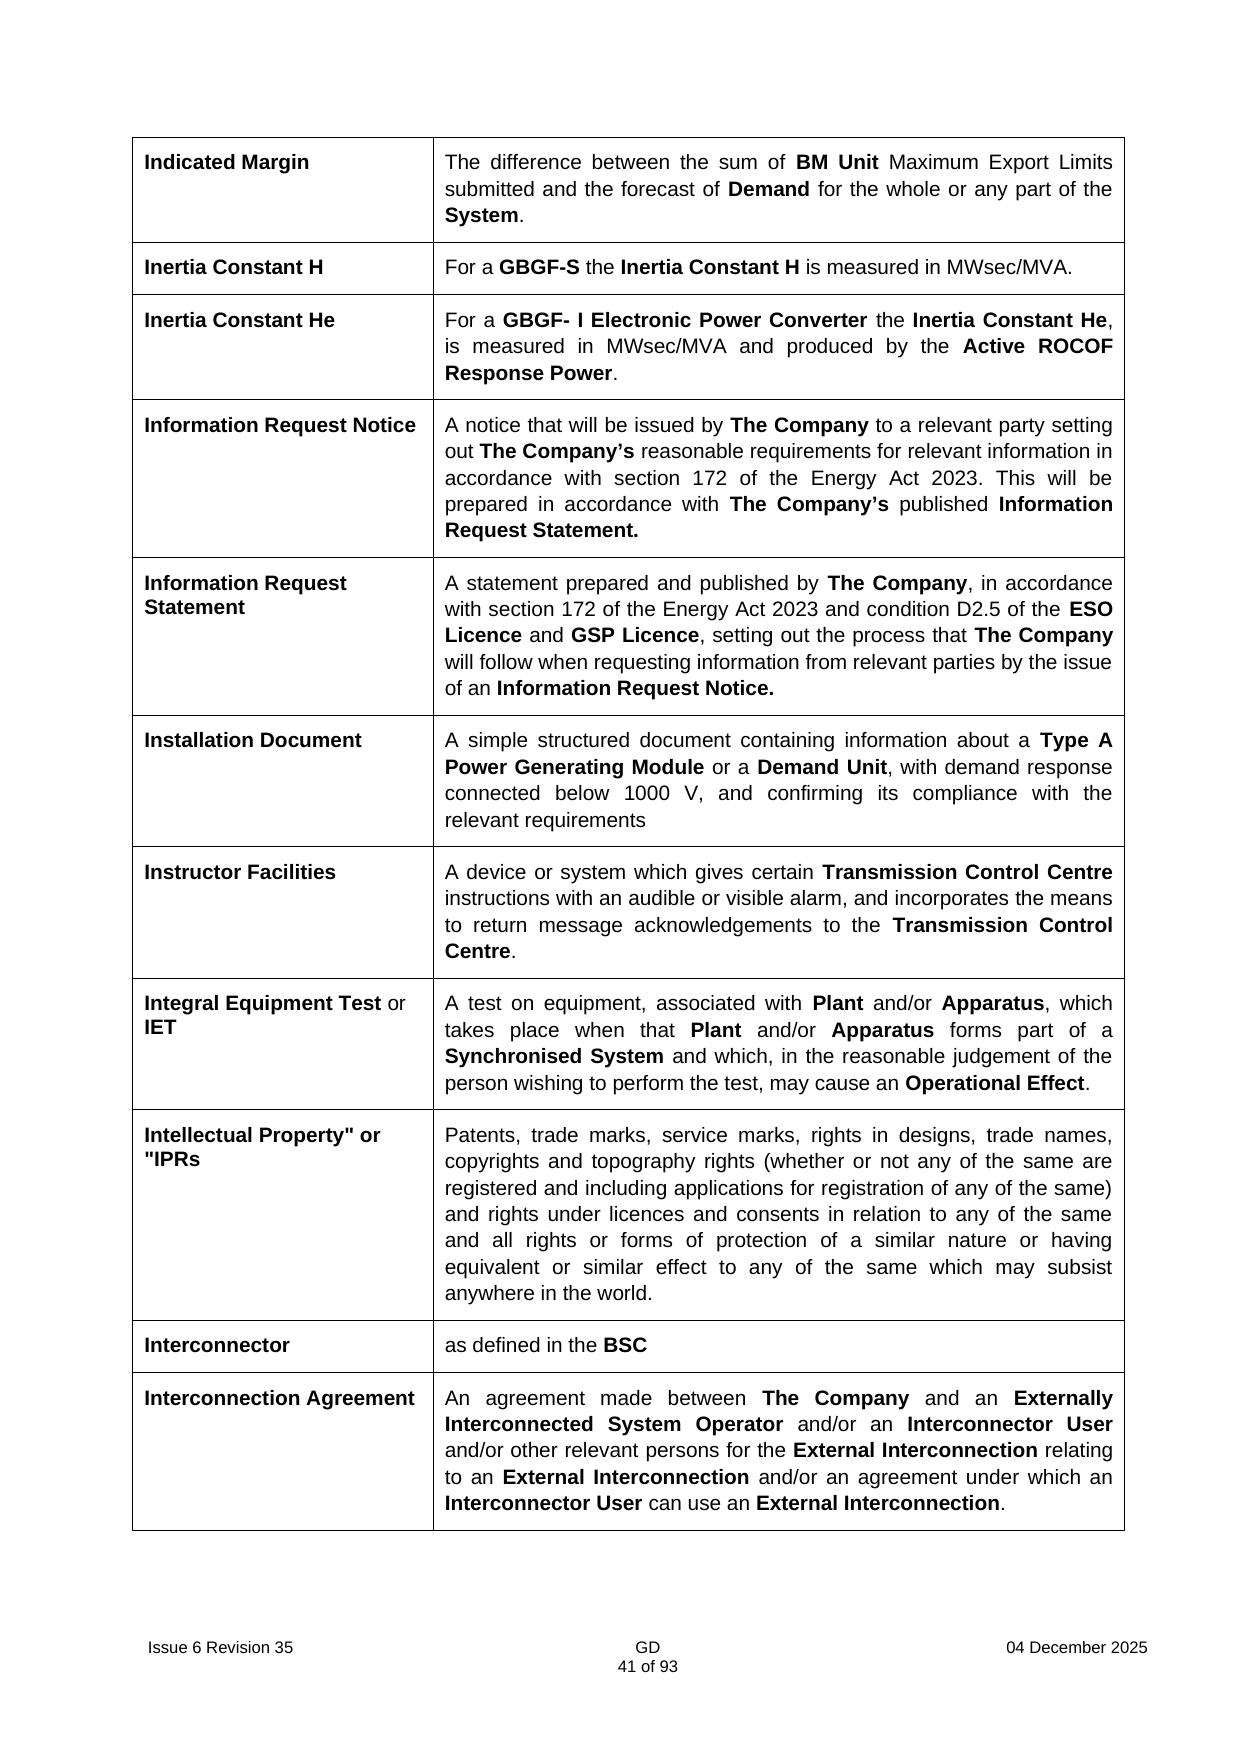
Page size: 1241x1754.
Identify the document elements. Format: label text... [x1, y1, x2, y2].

table_cell Patents, trade marks, service marks, rights in designs, trade names, copyrights and topography rights (whether or not any of the same are registered and including applications for registration of any of the same) and rights under licences and consents in relation to any of the same and all rights or forms of protection of a similar nature or having equivalent or similar effect to any of the same which may subsist anywhere in the world. [434, 1110, 1124, 1320]
table_cell Instructor Facilities [133, 847, 433, 978]
table_cell Information Request Statement [133, 558, 433, 715]
table_cell Installation Document [133, 716, 433, 846]
table_cell A device or system which gives certain Transmission Control Centre instructions with an audible or visible alarm, and incorporates the means to return message acknowledgements to the Transmission Control Centre. [434, 847, 1124, 978]
table_cell Intellectual Property" or "IPRs [133, 1110, 433, 1320]
table_cell A test on equipment, associated with Plant and/or Apparatus, which takes place when that Plant and/or Apparatus forms part of a Synchronised System and which, in the reasonable judgement of the person wishing to perform the test, may cause an Operational Effect. [434, 979, 1124, 1109]
table_cell The difference between the sum of BM Unit Maximum Export Limits submitted and the forecast of Demand for the whole or any part of the System. [434, 138, 1124, 242]
table_cell A statement prepared and published by The Company, in accordance with section 172 of the Energy Act 2023 and condition D2.5 of the ESO Licence and GSP Licence, setting out the process that The Company will follow when requesting information from relevant parties by the issue of an Information Request Notice. [434, 558, 1124, 715]
table_cell Inertia Constant H [133, 243, 433, 294]
table_cell Interconnection Agreement [133, 1373, 433, 1530]
table_cell Interconnector [133, 1321, 433, 1372]
table_cell Integral Equipment Test or IET [133, 979, 433, 1109]
table_cell Inertia Constant He [133, 295, 433, 399]
table_cell For a GBGF- I Electronic Power Converter the Inertia Constant He, is measured in MWsec/MVA and produced by the Active ROCOF Response Power. [434, 295, 1124, 399]
table_cell An agreement made between The Company and an Externally Interconnected System Operator and/or an Interconnector User and/or other relevant persons for the External Interconnection relating to an External Interconnection and/or an agreement under which an Interconnector User can use an External Interconnection. [434, 1373, 1124, 1530]
table_cell A notice that will be issued by The Company to a relevant party setting out The Company’s reasonable requirements for relevant information in accordance with section 172 of the Energy Act 2023. This will be prepared in accordance with The Company’s published Information Request Statement. [434, 400, 1124, 557]
table_cell For a GBGF-S the Inertia Constant H is measured in MWsec/MVA. [434, 243, 1124, 294]
table_cell A simple structured document containing information about a Type A Power Generating Module or a Demand Unit, with demand response connected below 1000 V, and confirming its compliance with the relevant requirements [434, 716, 1124, 846]
table_cell Information Request Notice [133, 400, 433, 557]
table_cell Indicated Margin [133, 138, 433, 242]
table_cell as defined in the BSC [434, 1321, 1124, 1372]
